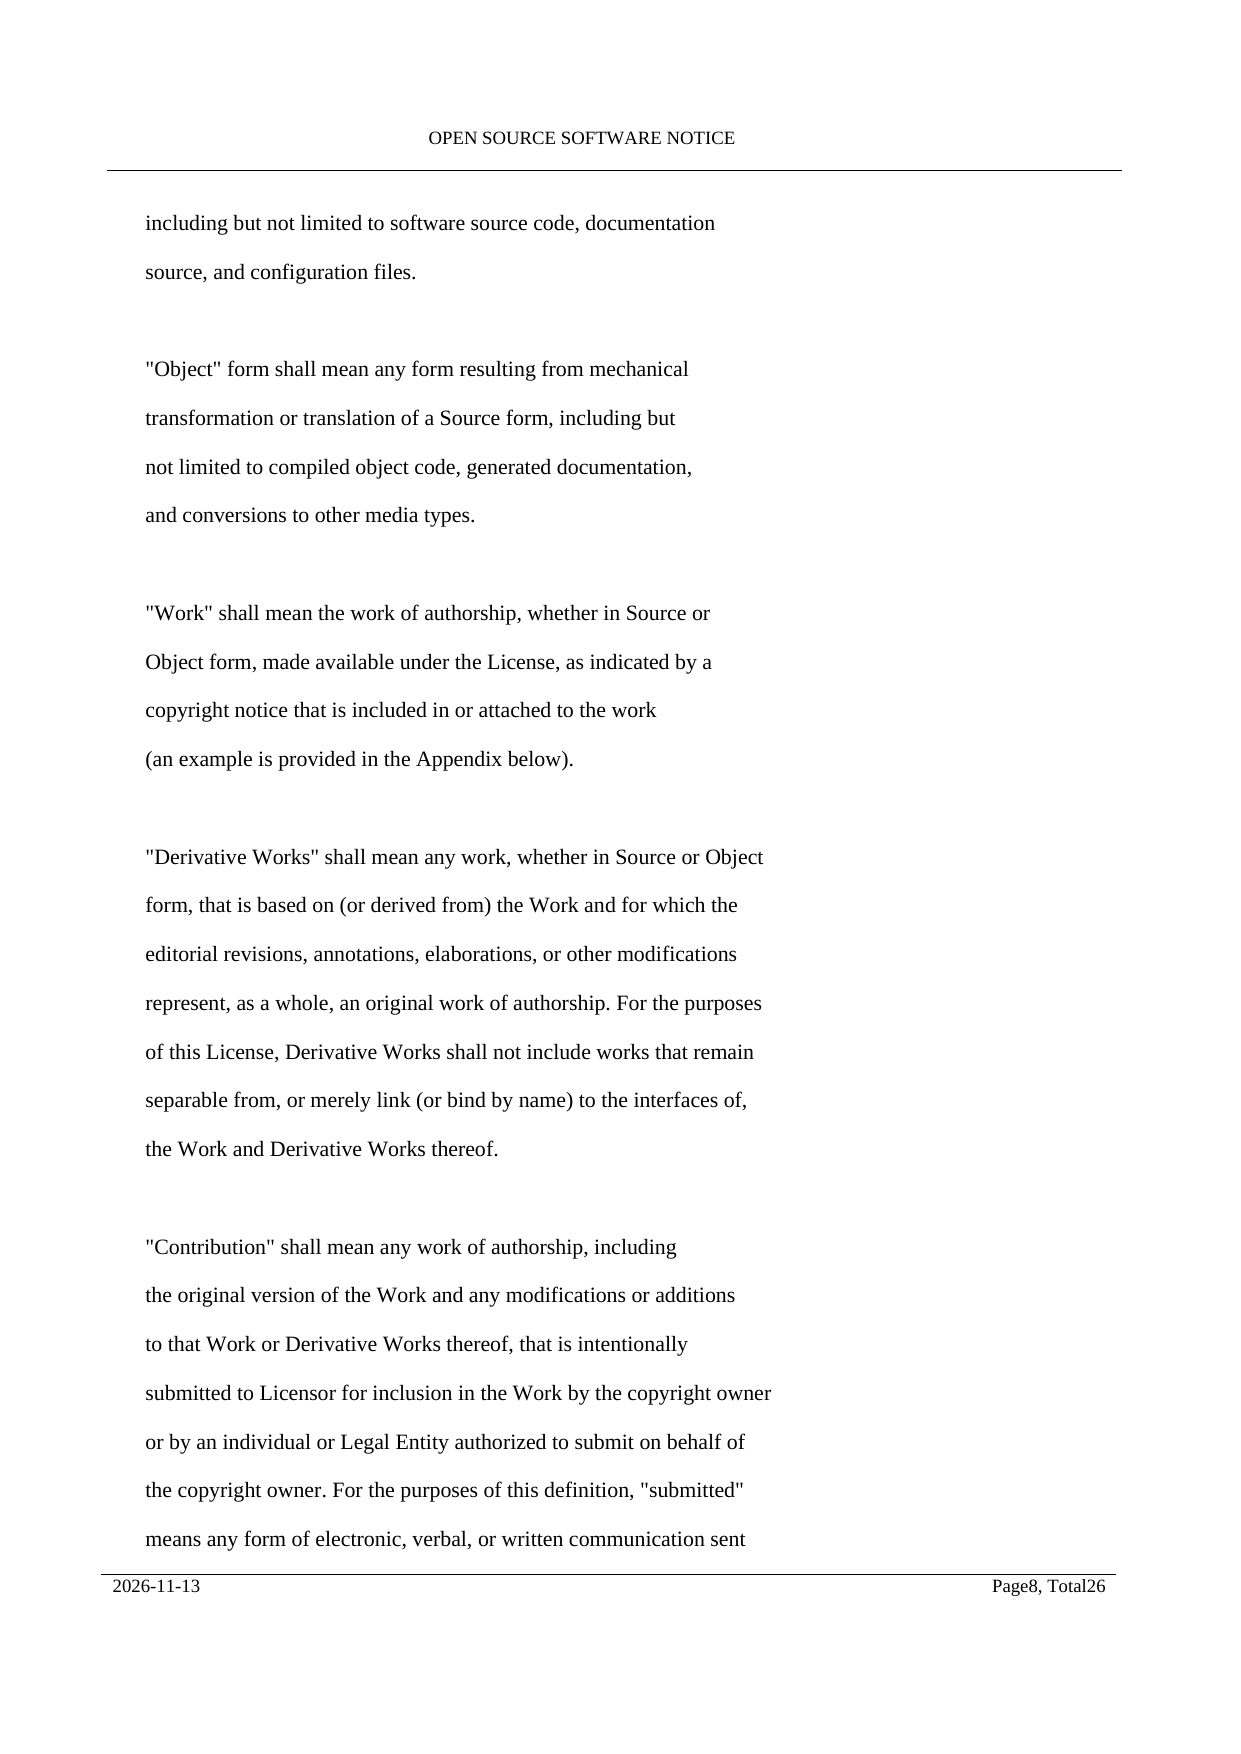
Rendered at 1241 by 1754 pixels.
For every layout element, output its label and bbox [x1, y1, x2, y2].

text [112, 206, 1128, 1555]
